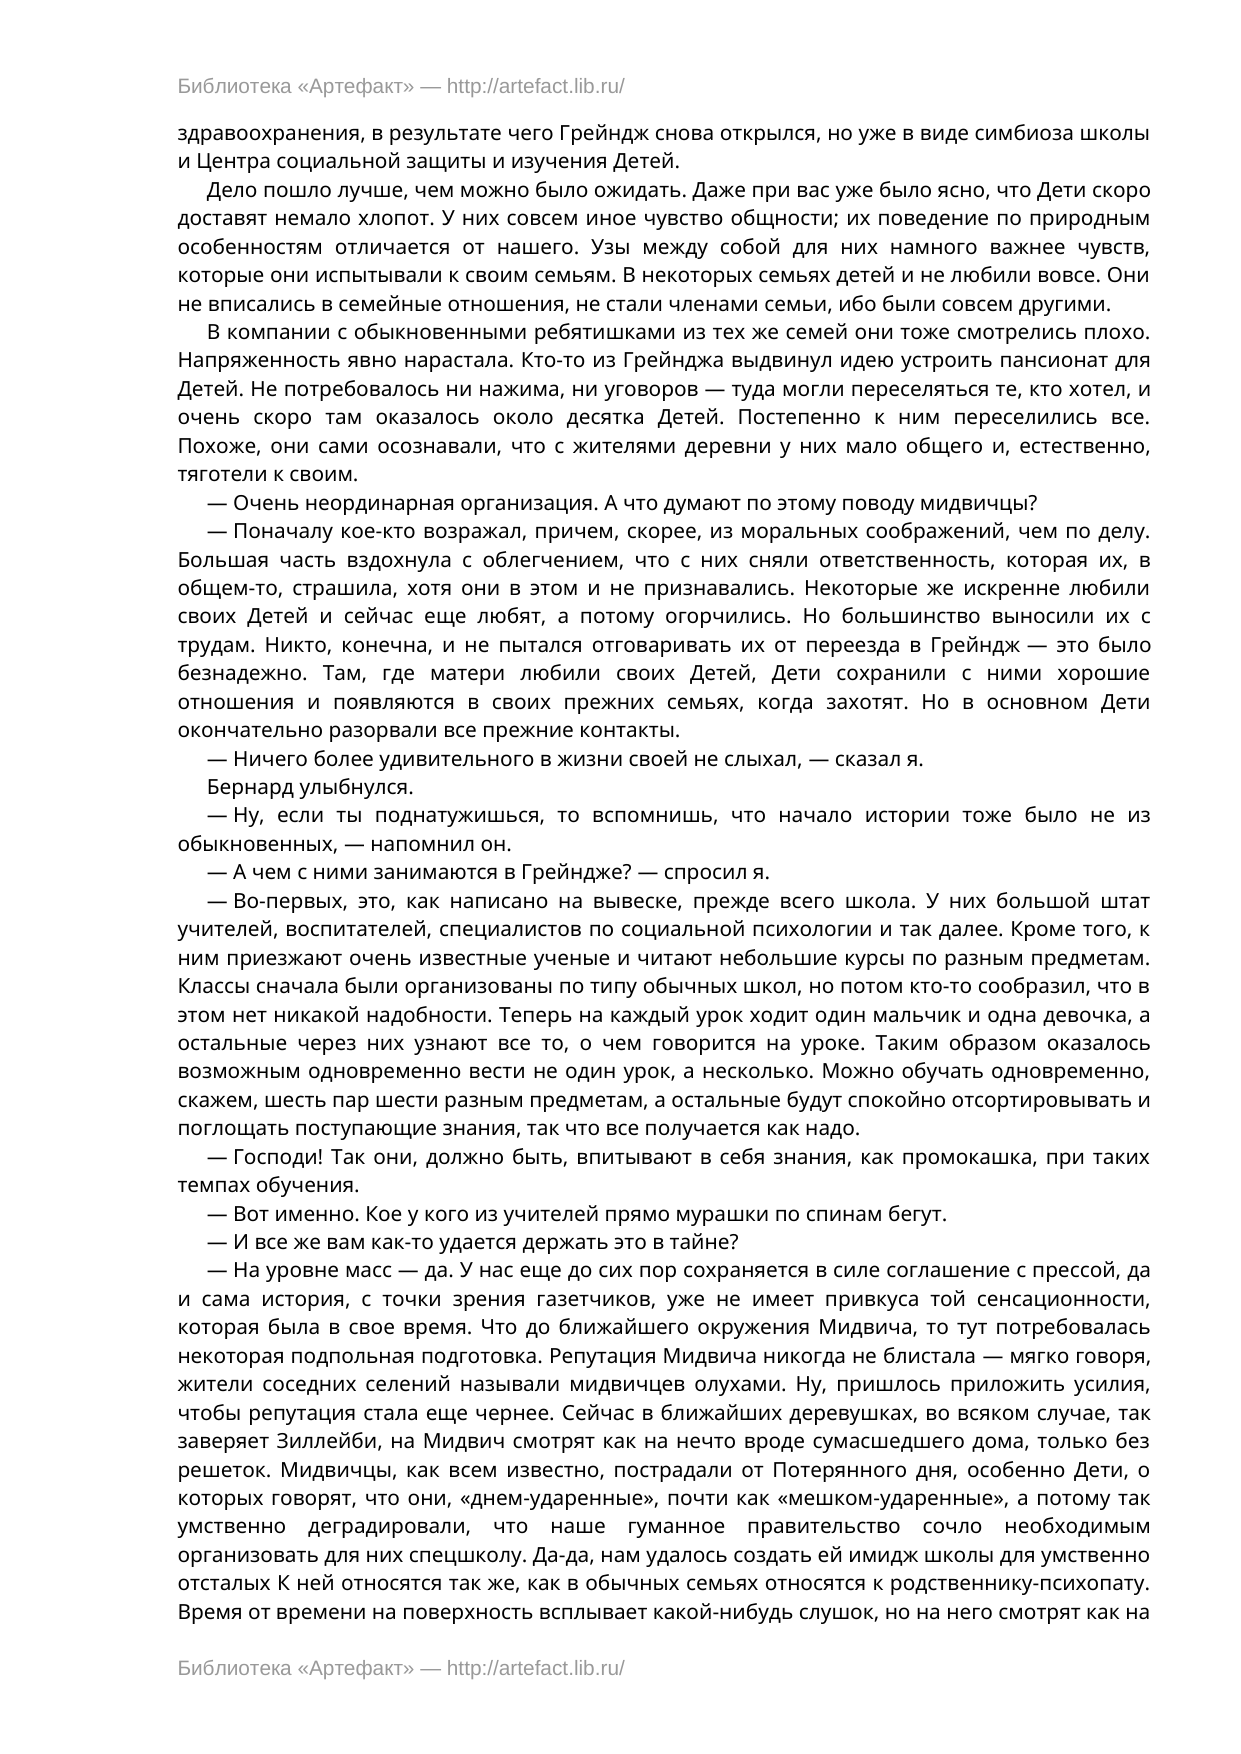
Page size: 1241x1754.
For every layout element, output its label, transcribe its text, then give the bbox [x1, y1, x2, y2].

text — Поначалу кое-кто возражал, причем, скорее, из моральных соображений, чем по делу. Большая часть вздохнула с облегчением, что с них сняли ответственность, которая их, в общем-то, страшила, хотя они в этом и не признавались. Некоторые же искренне любили своих Детей и сейчас еще любят, а потому огорчились. Но большинство выносили их с трудам. Никто, конечна, и не пытался отговаривать их от переезда в Грейндж — это было безнадежно. Там, где матери любили своих Детей, Дети сохранили с ними хорошие отношения и появляются в своих прежних семьях, когда захотят. Но в основном Дети окончательно разорвали все прежние контакты. [177, 516, 1152, 744]
text — А чем с ними занимаются в Грейндже? — спросил я. [177, 857, 1152, 886]
text — И все же вам как-то удается держать это в тайне? [177, 1227, 1152, 1256]
text — Ничего более удивительного в жизни своей не слыхал, — сказал я. [177, 744, 1152, 772]
text — Вот именно. Кое у кого из учителей прямо мурашки по спинам бегут. [177, 1199, 1152, 1227]
text — Ну, если ты поднатужишься, то вспомнишь, что начало истории тоже было не из обыкновенных, — напомнил он. [177, 801, 1152, 857]
text — Господи! Так они, должно быть, впитывают в себя знания, как промокашка, при таких темпах обучения. [177, 1142, 1152, 1199]
text — Очень неординарная организация. А что думают по этому поводу мидвичцы? [177, 488, 1152, 516]
text Бернард улыбнулся. [177, 772, 1152, 801]
text — Во-первых, это, как написано на вывеске, прежде всего школа. У них большой штат учителей, воспитателей, специалистов по социальной психологии и так далее. Кроме того, к ним приезжают очень известные ученые и читают небольшие курсы по разным предметам. Классы сначала были организованы по типу обычных школ, но потом кто-то сообразил, что в этом нет никакой надобности. Теперь на каждый урок ходит один мальчик и одна девочка, а остальные через них узнают все то, о чем говорится на уроке. Таким образом оказалось возможным одновременно вести не один урок, а несколько. Можно обучать одновременно, скажем, шесть пар шести разным предметам, а остальные будут спокойно отсортировывать и поглощать поступающие знания, так что все получается как надо. [177, 886, 1152, 1142]
text Дело пошло лучше, чем можно было ожидать. Даже при вас уже было ясно, что Дети скоро доставят немало хлопот. У них совсем иное чувство общности; их поведение по природным особенностям отличается от нашего. Узы между собой для них намного важнее чувств, которые они испытывали к своим семьям. В некоторых семьях детей и не любили вовсе. Они не вписались в семейные отношения, не стали членами семьи, ибо были совсем другими. [177, 175, 1152, 317]
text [177, 1256, 1152, 1625]
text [177, 118, 1152, 175]
text В компании с обыкновенными ребятишками из тех же семей они тоже смотрелись плохо. Напряженность явно нарастала. Кто-то из Грейнджа выдвинул идею устроить пансионат для Детей. Не потребовалось ни нажима, ни уговоров — туда могли переселяться те, кто хотел, и очень скоро там оказалось около десятка Детей. Постепенно к ним переселились все. Похоже, они сами осознавали, что с жителями деревни у них мало общего и, естественно, тяготели к своим. [177, 317, 1152, 488]
